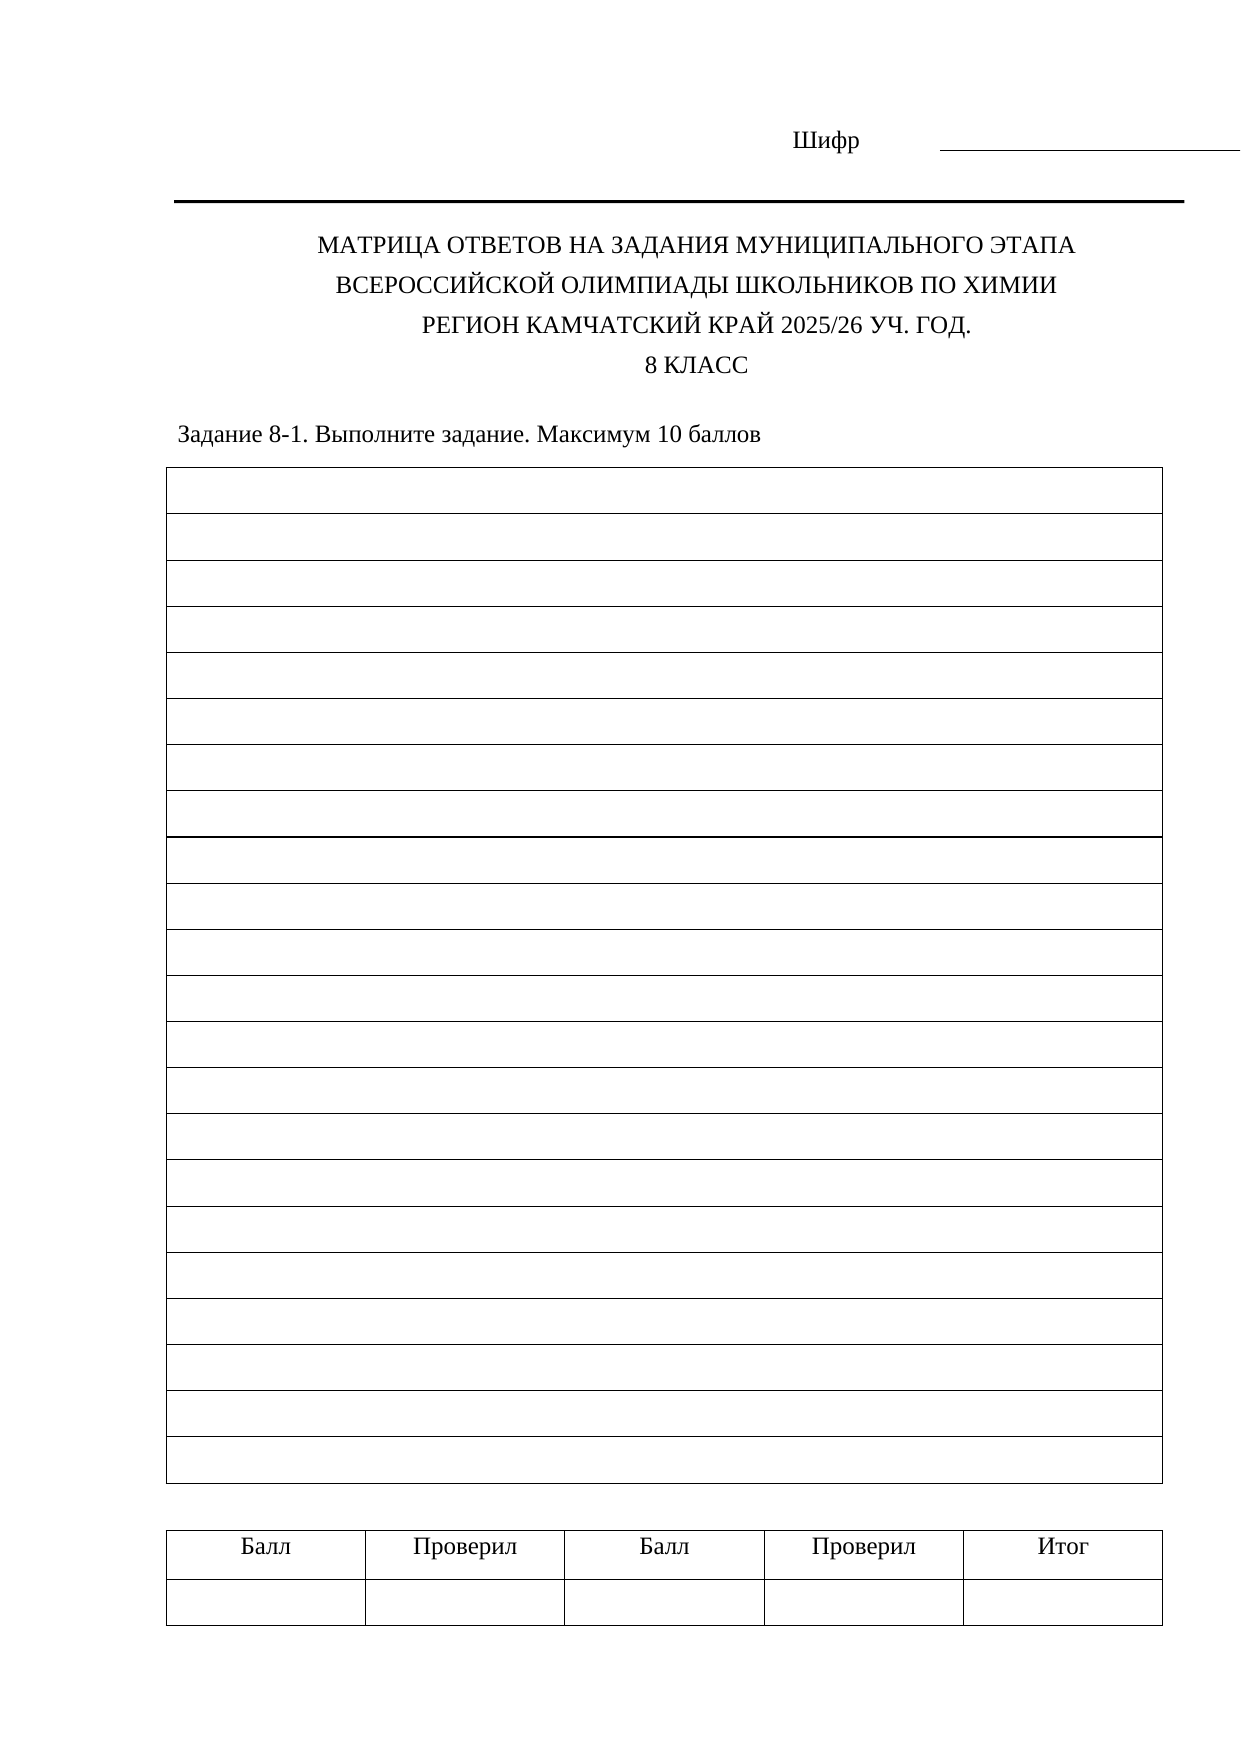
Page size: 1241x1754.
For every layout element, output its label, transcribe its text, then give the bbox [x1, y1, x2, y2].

table_cell [167, 514, 1162, 559]
table_cell [765, 1580, 963, 1625]
table_cell [167, 607, 1162, 652]
table_cell [167, 1207, 1162, 1252]
text Задание 8-1. Выполните задание. Максимум 10 баллов [177, 419, 1181, 448]
table_header Проверил [765, 1531, 963, 1579]
table_cell [167, 745, 1162, 790]
text всероссийской олимпиады школьников по химии [211, 270, 1181, 298]
text 8 класс [212, 350, 1181, 379]
table_cell [565, 1580, 764, 1625]
table_cell [964, 1580, 1162, 1625]
table_cell [167, 884, 1162, 929]
text Регион Камчатский край 2025/26 уч. год. [212, 310, 1181, 339]
table_cell [167, 1022, 1162, 1067]
table_cell [167, 1114, 1162, 1159]
table_header [167, 468, 1162, 513]
table_header Балл [565, 1531, 764, 1579]
table_cell [167, 930, 1162, 975]
table_cell [167, 1391, 1162, 1436]
table_header Балл [167, 1531, 365, 1579]
table_cell [167, 653, 1162, 698]
table_cell [167, 791, 1162, 836]
table_cell [167, 838, 1162, 882]
table_cell [167, 1068, 1162, 1113]
table_header Проверил [366, 1531, 564, 1579]
text Шифр [792, 125, 1181, 154]
table_cell [167, 1253, 1162, 1298]
table_cell [167, 1160, 1162, 1206]
table_cell [167, 561, 1162, 606]
table_header Итог [964, 1531, 1162, 1579]
table_cell [366, 1580, 564, 1625]
text Матрица ответов на задания муниципального этапа [212, 233, 1181, 258]
table_cell [167, 1437, 1162, 1482]
table_cell [167, 1580, 365, 1625]
table_cell [167, 1299, 1162, 1344]
table_cell [167, 976, 1162, 1021]
table_cell [167, 1345, 1162, 1390]
table_cell [167, 699, 1162, 744]
